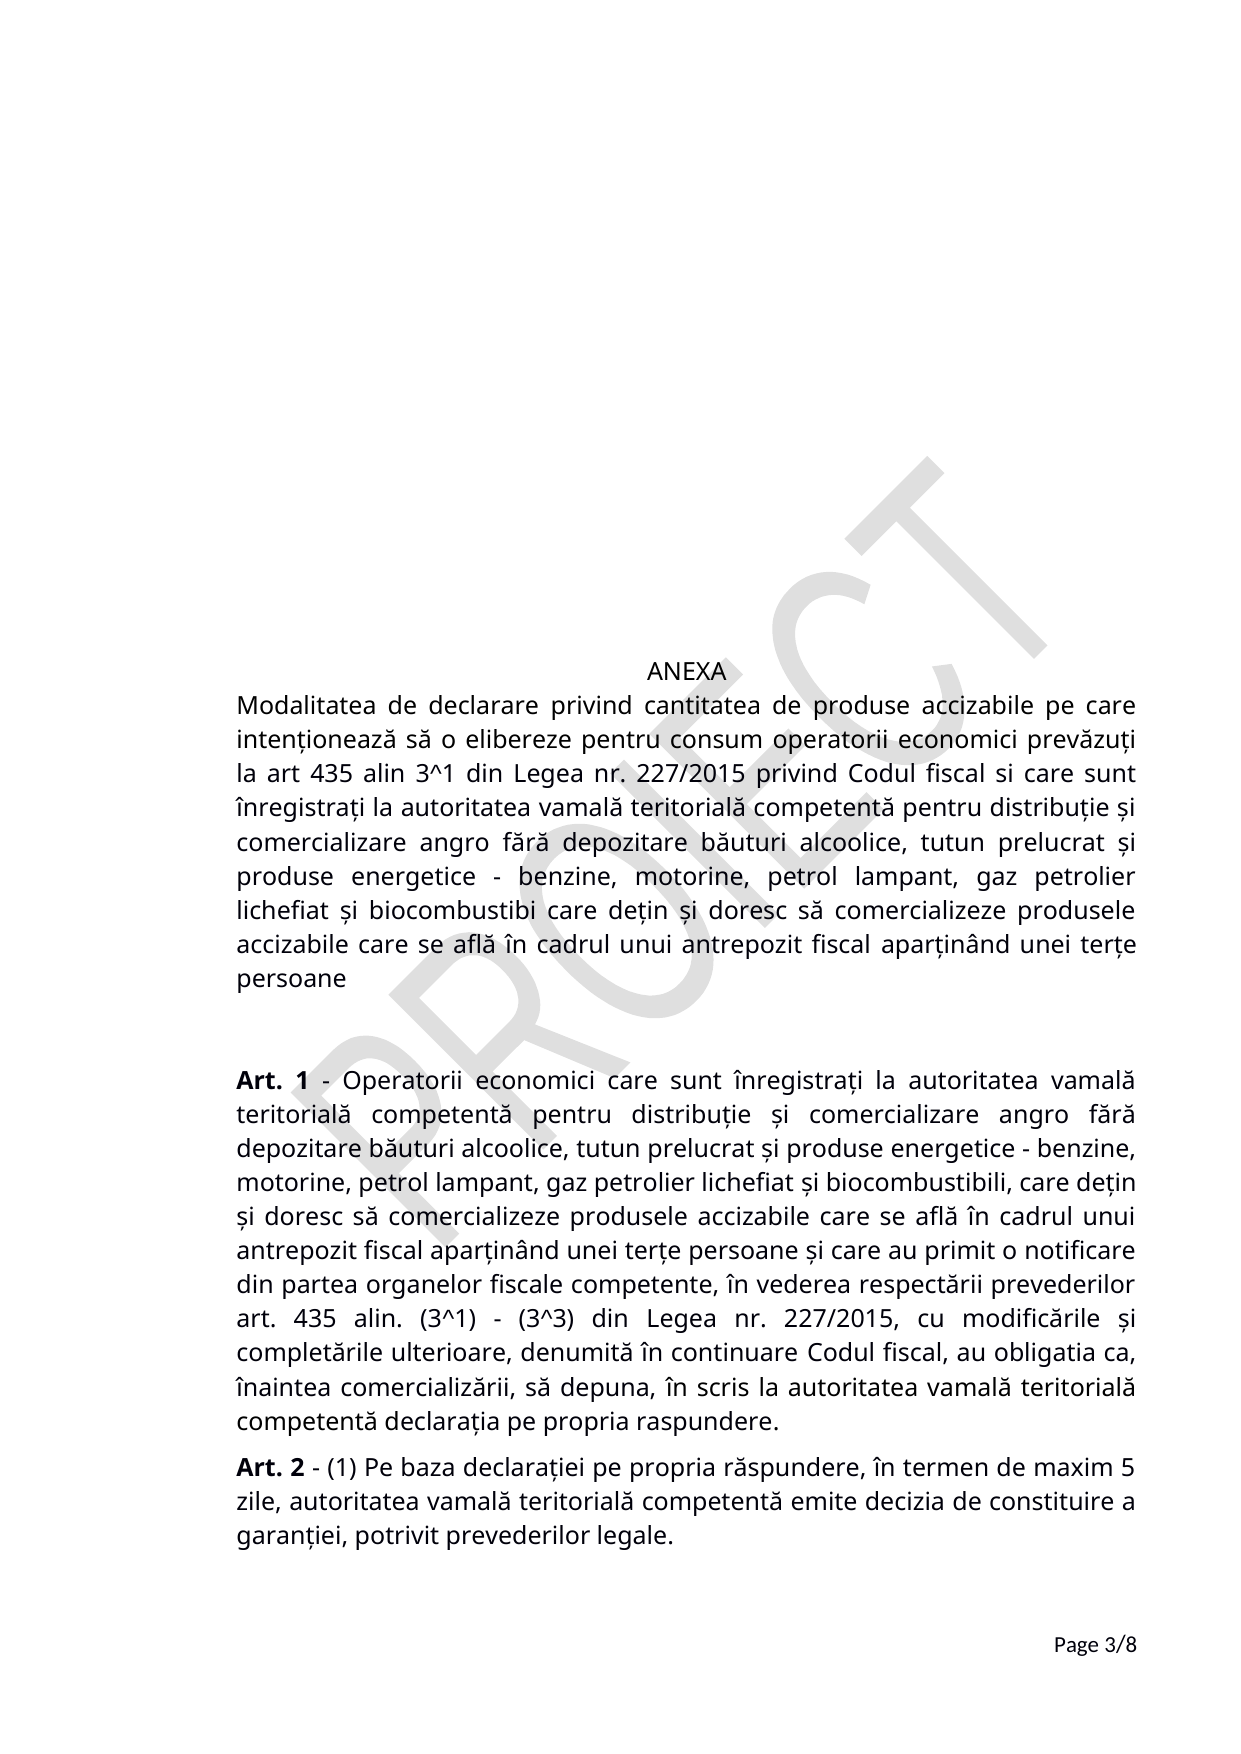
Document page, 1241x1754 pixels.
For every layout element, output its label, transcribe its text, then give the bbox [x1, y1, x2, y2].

text Art. 1 - Operatorii economici care sunt înregistrați la autoritatea vamală teritorială competentă pentru distribuție și comercializare angro fără depozitare băuturi alcoolice, tutun prelucrat și produse energetice - benzine, motorine, petrol lampant, gaz petrolier lichefiat şi biocombustibili, care dețin și doresc să comercializeze produsele accizabile care se află în cadrul unui antrepozit fiscal aparținând unei terțe persoane și care au primit o notificare din partea organelor fiscale competente, în vederea respectării prevederilor art. 435 alin. (3^1) - (3^3) din Legea nr. 227/2015, cu modificările și completările ulterioare, denumită în continuare Codul fiscal, au obligatia ca, înaintea comercializării, să depuna, în scris la autoritatea vamală teritorială competentă declarația pe propria raspundere. [236, 1063, 1137, 1437]
text ANEXA [236, 654, 1137, 688]
text Modalitatea de declarare privind cantitatea de produse accizabile pe care intenționează să o elibereze pentru consum operatorii economici prevăzuți la art 435 alin 3^1 din Legea nr. 227/2015 privind Codul fiscal si care sunt înregistrați la autoritatea vamală teritorială competentă pentru distribuție și comercializare angro fără depozitare băuturi alcoolice, tutun prelucrat și produse energetice - benzine, motorine, petrol lampant, gaz petrolier lichefiat şi biocombustibi care dețin și doresc să comercializeze produsele accizabile care se află în cadrul unui antrepozit fiscal aparținând unei terțe persoane [236, 688, 1137, 994]
text Art. 2 - (1) Pe baza declarației pe propria răspundere, în termen de maxim 5 zile, autoritatea vamală teritorială competentă emite decizia de constituire a garanției, potrivit prevederilor legale. [236, 1450, 1137, 1552]
